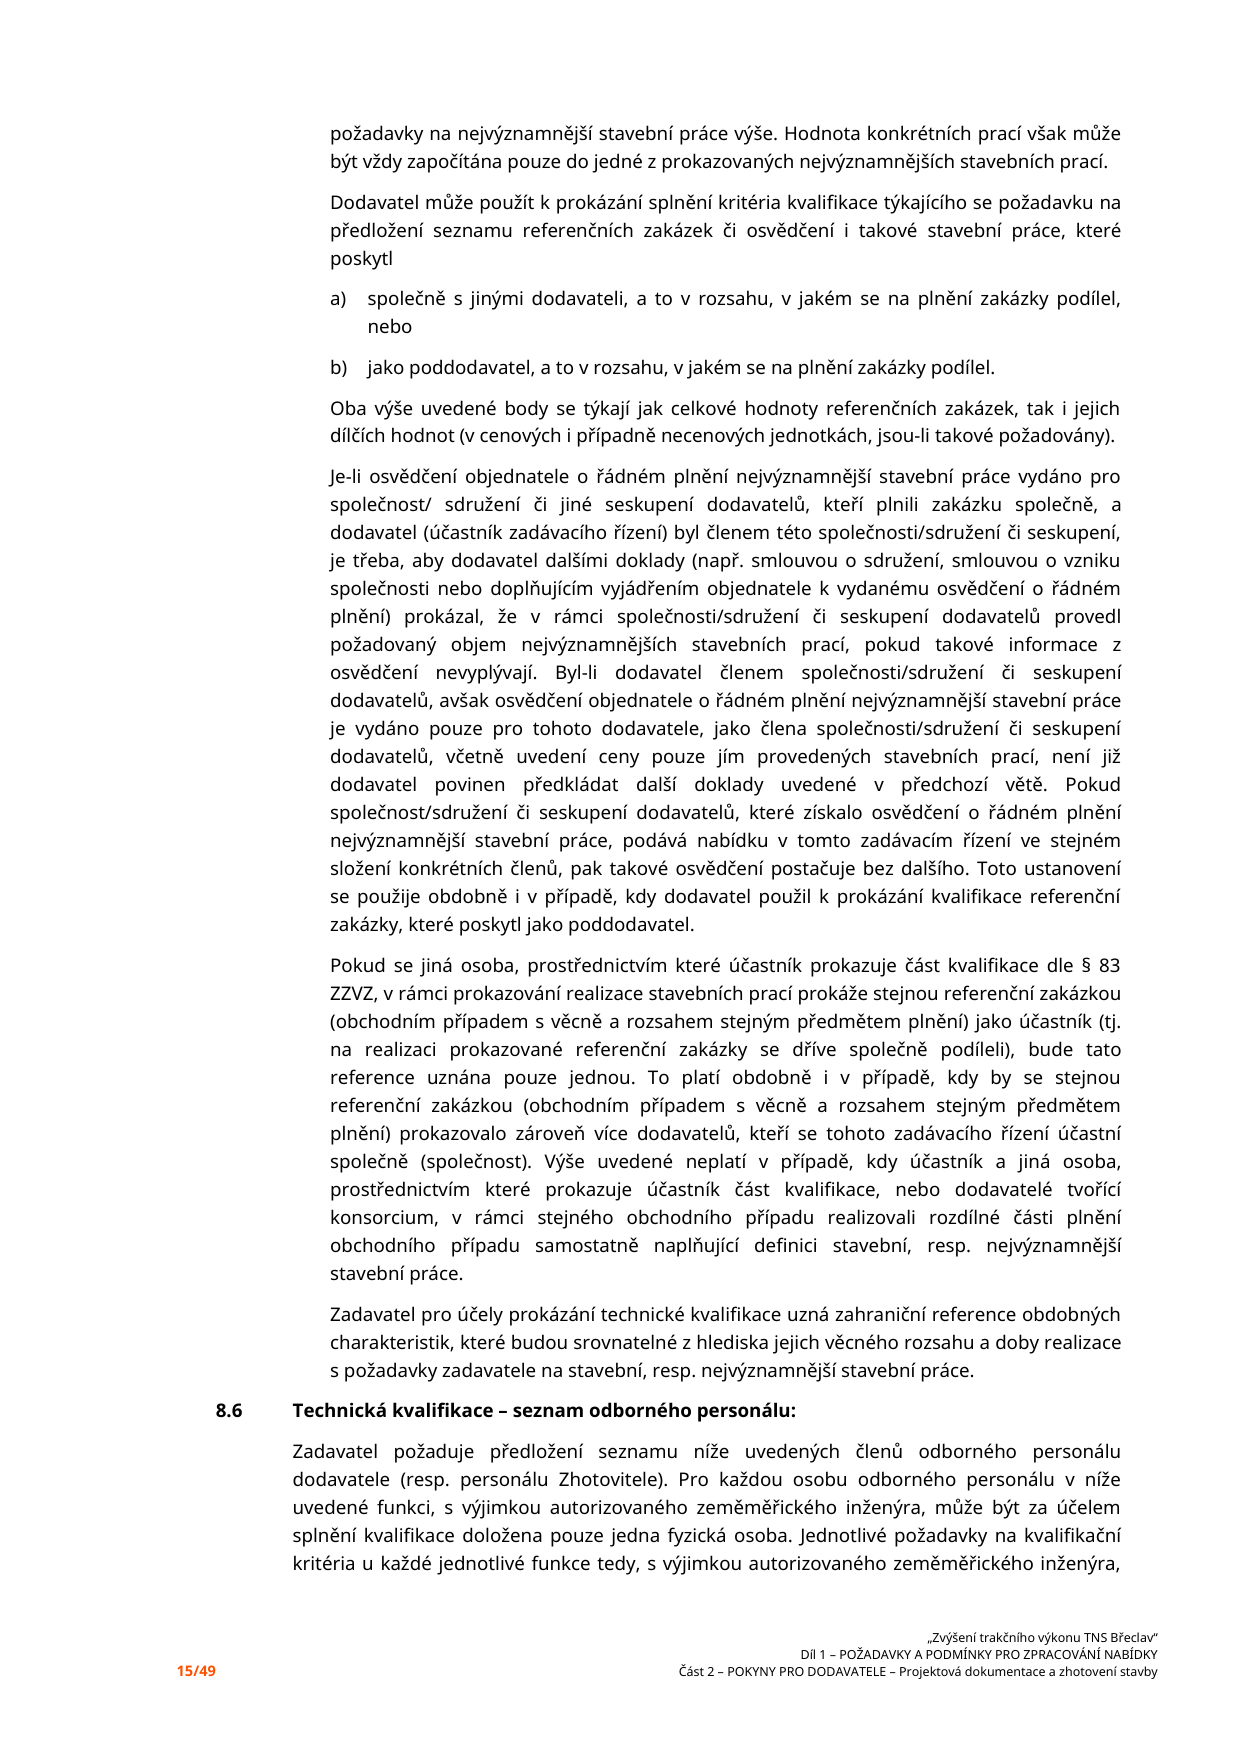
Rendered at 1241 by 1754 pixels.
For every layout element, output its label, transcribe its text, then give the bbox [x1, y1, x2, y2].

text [292, 1438, 1122, 1576]
text Zadavatel pro účely prokázání technické kvalifikace uzná zahraniční reference obdobných charakteristik, které budou srovnatelné z hlediska jejich věcného rozsahu a doby realizace s požadavky zadavatele na stavební, resp. nejvýznamnější stavební práce. [330, 1301, 1122, 1382]
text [330, 121, 1122, 174]
text Je-li osvědčení objednatele o řádném plnění nejvýznamnější stavební práce vydáno pro společnost/ sdružení či jiné seskupení dodavatelů, kteří plnili zakázku společně, a dodavatel (účastník zadávacího řízení) byl členem této společnosti/sdružení či seskupení, je třeba, aby dodavatel dalšími doklady (např. smlouvou o sdružení, smlouvou o vzniku společnosti nebo doplňujícím vyjádřením objednatele k vydanému osvědčení o řádném plnění) prokázal, že v rámci společnosti/sdružení či seskupení dodavatelů provedl požadovaný objem nejvýznamnějších stavebních prací, pokud takové informace z osvědčení nevyplývají. Byl-li dodavatel členem společnosti/sdružení či seskupení dodavatelů, avšak osvědčení objednatele o řádném plnění nejvýznamnější stavební práce je vydáno pouze pro tohoto dodavatele, jako člena společnosti/sdružení či seskupení dodavatelů, včetně uvedení ceny pouze jím provedených stavebních prací, není již dodavatel povinen předkládat další doklady uvedené v předchozí větě. Pokud společnost/sdružení či seskupení dodavatelů, které získalo osvědčení o řádném plnění nejvýznamnější stavební práce, podává nabídku v tomto zadávacím řízení ve stejném složení konkrétních členů, pak takové osvědčení postačuje bez dalšího. Toto ustanovení se použije obdobně i v případě, kdy dodavatel použil k prokázání kvalifikace referenční zakázky, které poskytl jako poddodavatel. [330, 463, 1122, 937]
text Technická kvalifikace – seznam odborného personálu: [216, 1397, 1122, 1423]
list jako poddodavatel, a to v rozsahu, v jakém se na plnění zakázky podílel. [330, 354, 1122, 380]
text Dodavatel může použít k prokázání splnění kritéria kvalifikace týkajícího se požadavku na předložení seznamu referenčních zakázek či osvědčení i takové stavební práce, které poskytl [330, 189, 1122, 271]
list společně s jinými dodavateli, a to v rozsahu, v jakém se na plnění zakázky podílel, nebo [330, 286, 1122, 339]
text Oba výše uvedené body se týkají jak celkové hodnoty referenčních zakázek, tak i jejich dílčích hodnot (v cenových i případně necenových jednotkách, jsou-li takové požadovány). [330, 395, 1122, 448]
text Pokud se jiná osoba, prostřednictvím které účastník prokazuje část kvalifikace dle § 83 ZZVZ, v rámci prokazování realizace stavebních prací prokáže stejnou referenční zakázkou (obchodním případem s věcně a rozsahem stejným předmětem plnění) jako účastník (tj. na realizaci prokazované referenční zakázky se dříve společně podíleli), bude tato reference uznána pouze jednou. To platí obdobně i v případě, kdy by se stejnou referenční zakázkou (obchodním případem s věcně a rozsahem stejným předmětem plnění) prokazovalo zároveň více dodavatelů, kteří se tohoto zadávacího řízení účastní společně (společnost). Výše uvedené neplatí v případě, kdy účastník a jiná osoba, prostřednictvím které prokazuje účastník část kvalifikace, nebo dodavatelé tvořící konsorcium, v rámci stejného obchodního případu realizovali rozdílné části plnění obchodního případu samostatně naplňující definici stavební, resp. nejvýznamnější stavební práce. [330, 952, 1122, 1286]
